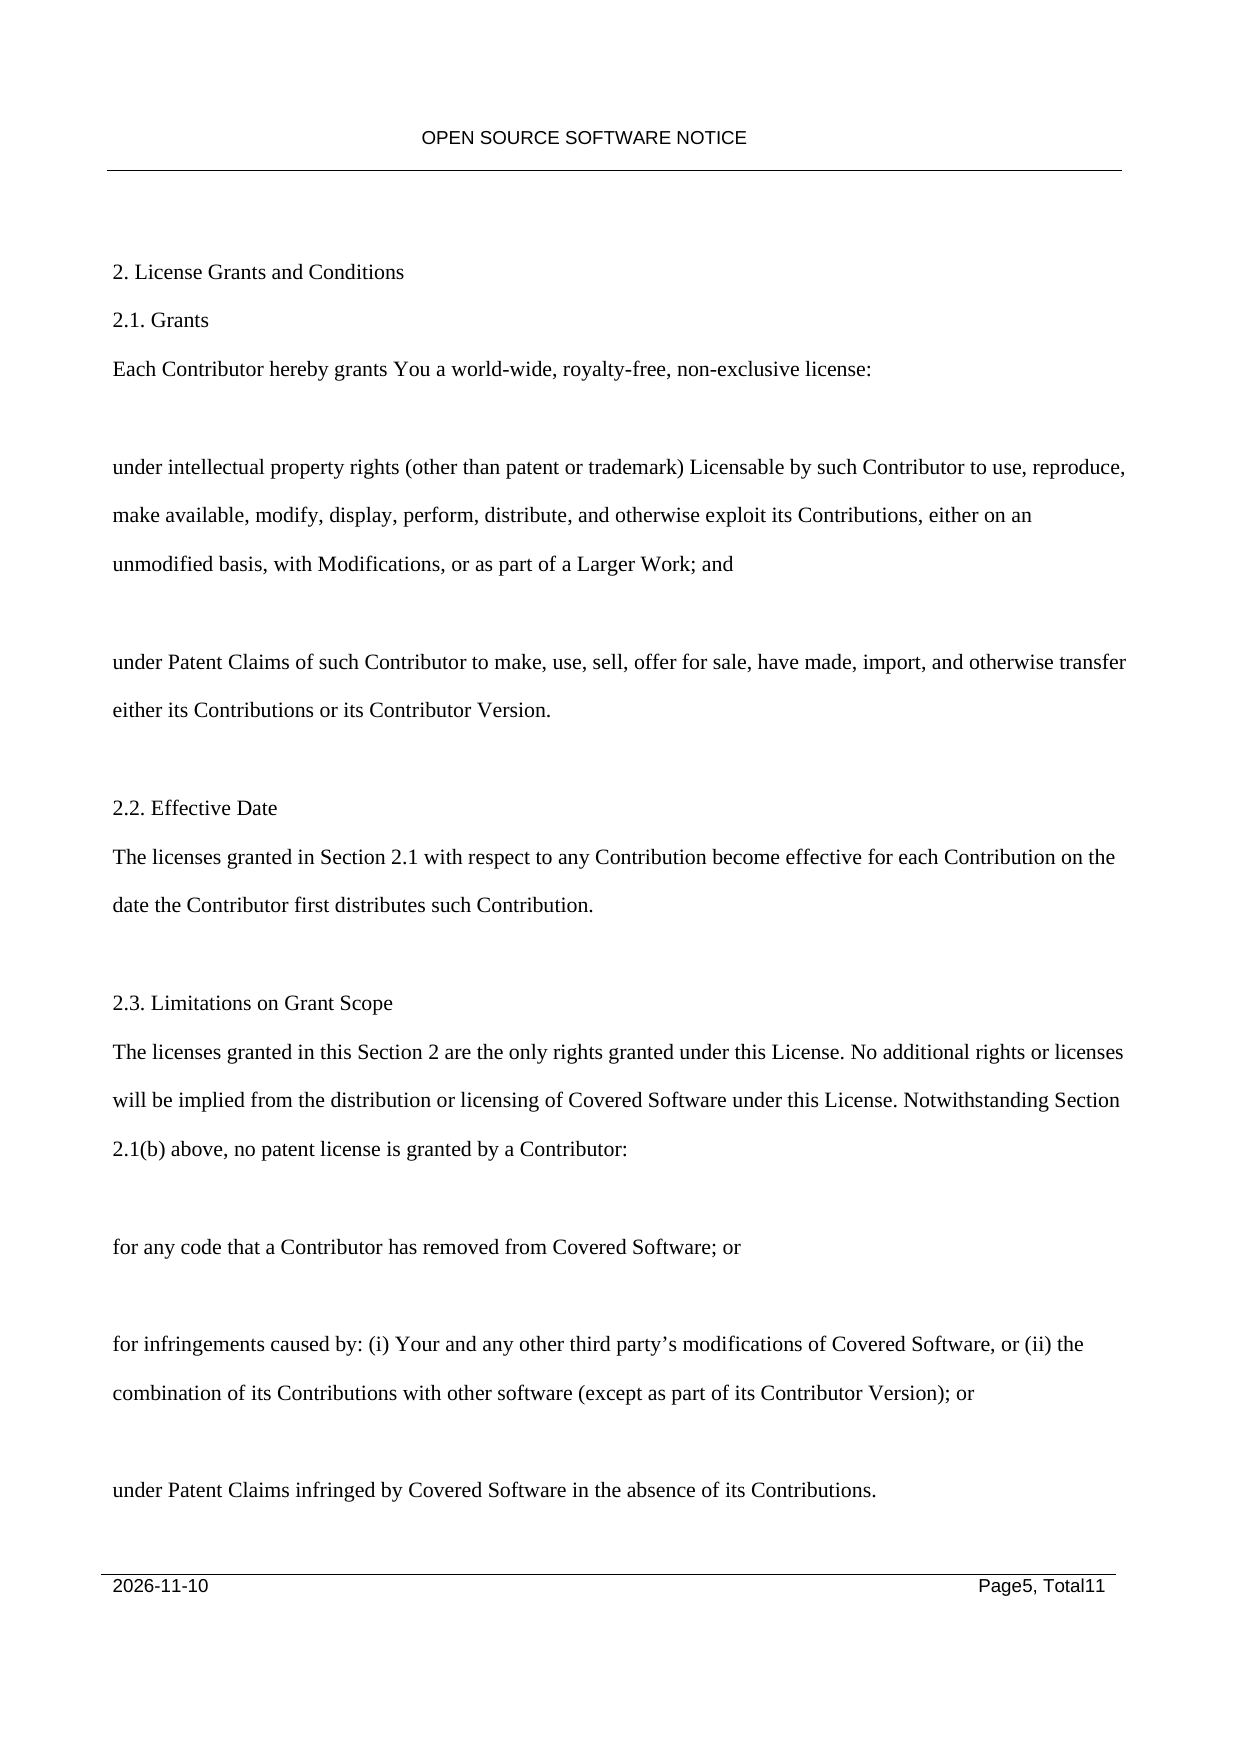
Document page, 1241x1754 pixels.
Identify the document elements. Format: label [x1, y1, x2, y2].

text [112, 206, 1128, 1506]
